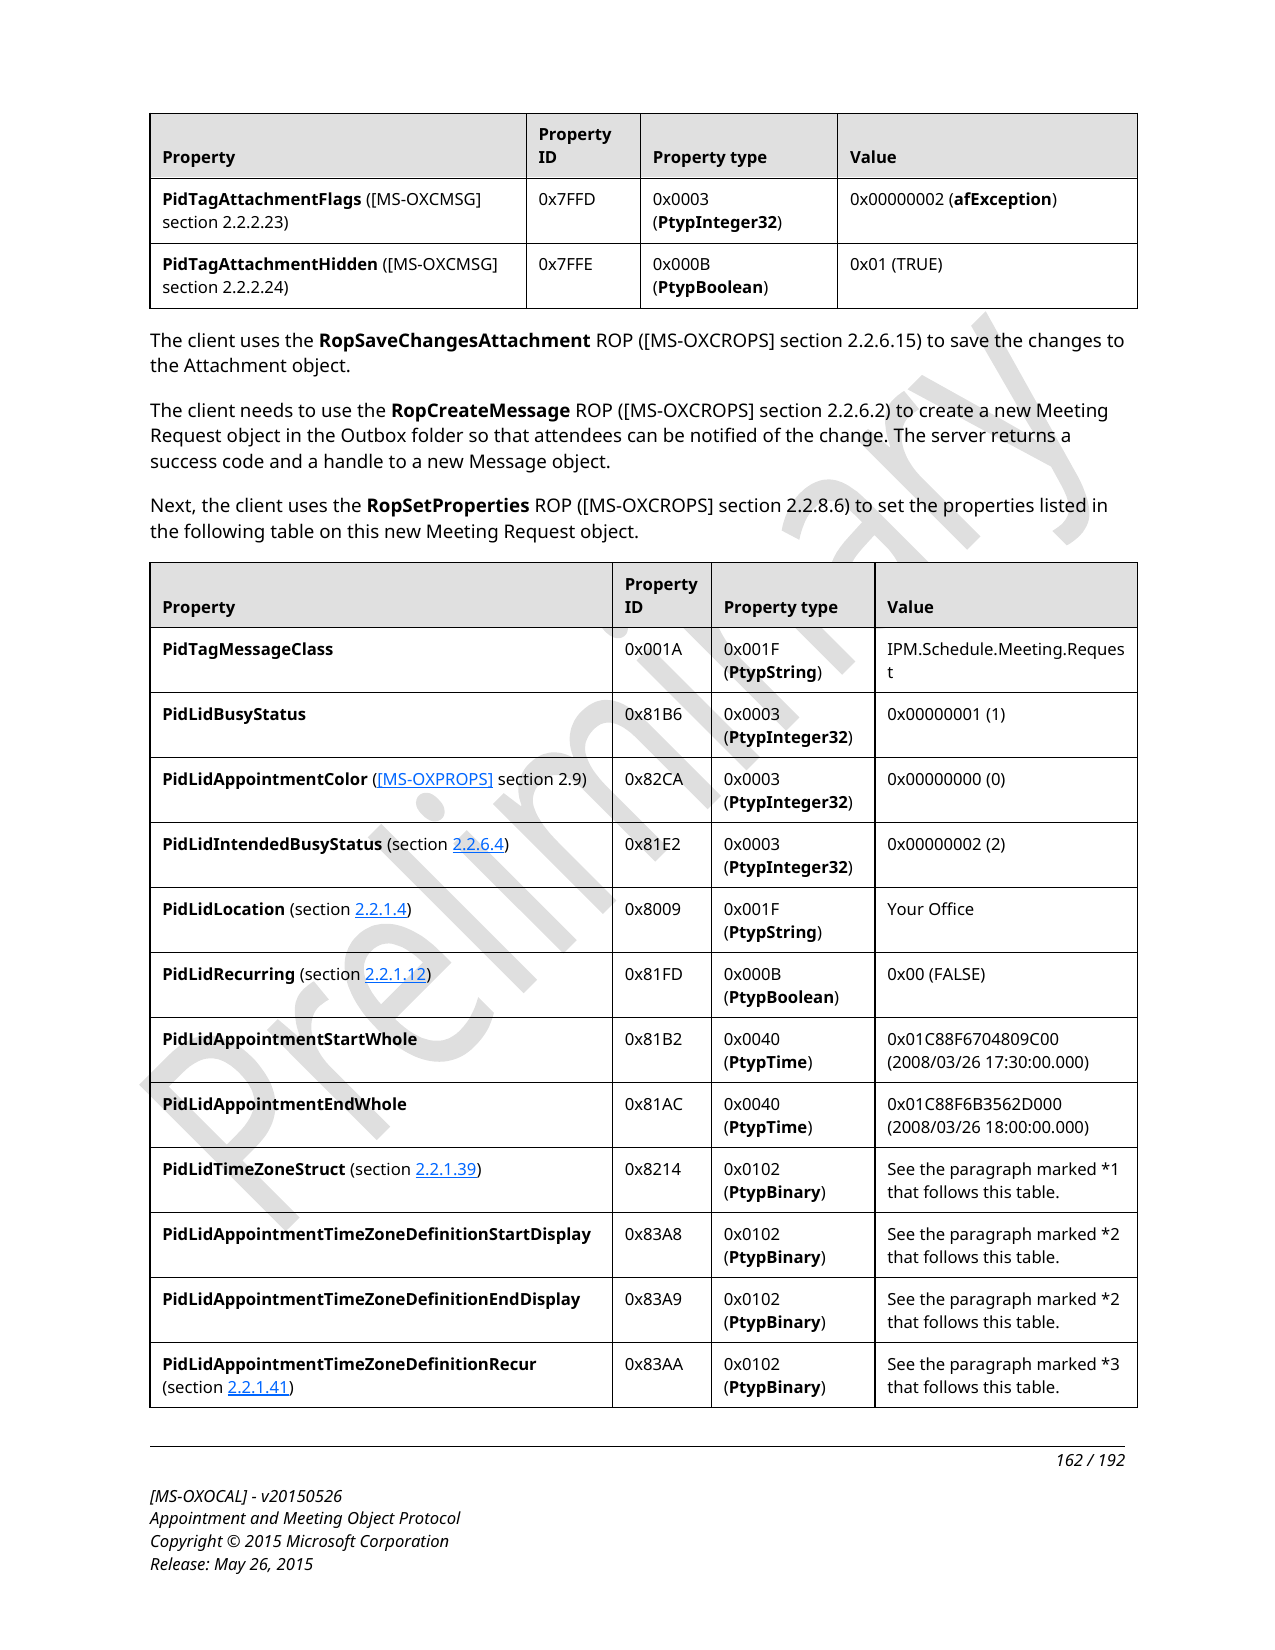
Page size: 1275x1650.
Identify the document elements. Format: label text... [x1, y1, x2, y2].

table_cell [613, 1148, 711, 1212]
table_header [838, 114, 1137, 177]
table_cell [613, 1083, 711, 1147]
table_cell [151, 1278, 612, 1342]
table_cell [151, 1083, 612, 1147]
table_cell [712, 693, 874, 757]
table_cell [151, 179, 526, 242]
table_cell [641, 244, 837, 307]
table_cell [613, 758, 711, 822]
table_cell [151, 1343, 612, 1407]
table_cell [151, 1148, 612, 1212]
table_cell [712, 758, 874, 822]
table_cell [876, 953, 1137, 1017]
text Next, the client uses the RopSetProperties ROP ([MS-OXCROPS] section 2.2.8.6) to set the properties listed in the following table on this new Meeting Request object. [150, 492, 1125, 543]
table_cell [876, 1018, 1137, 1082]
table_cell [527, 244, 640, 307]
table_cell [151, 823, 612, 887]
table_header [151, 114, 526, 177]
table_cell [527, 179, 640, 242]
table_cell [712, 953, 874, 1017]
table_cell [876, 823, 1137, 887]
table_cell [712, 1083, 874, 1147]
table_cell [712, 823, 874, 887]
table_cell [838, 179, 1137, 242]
text The client uses the RopSaveChangesAttachment ROP ([MS-OXCROPS] section 2.2.6.15) to save the changes to the Attachment object. [150, 327, 1125, 378]
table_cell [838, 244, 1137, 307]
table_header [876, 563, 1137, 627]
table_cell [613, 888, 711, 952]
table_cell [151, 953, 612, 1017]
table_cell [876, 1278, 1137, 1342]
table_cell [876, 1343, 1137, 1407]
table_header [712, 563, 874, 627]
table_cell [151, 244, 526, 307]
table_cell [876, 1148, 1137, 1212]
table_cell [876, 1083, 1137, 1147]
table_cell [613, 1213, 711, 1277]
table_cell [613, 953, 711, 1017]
text The client needs to use the RopCreateMessage ROP ([MS-OXCROPS] section 2.2.6.2) to create a new Meeting Request object in the Outbox folder so that attendees can be notified of the change. The server returns a success code and a handle to a new Message object. [150, 397, 1125, 474]
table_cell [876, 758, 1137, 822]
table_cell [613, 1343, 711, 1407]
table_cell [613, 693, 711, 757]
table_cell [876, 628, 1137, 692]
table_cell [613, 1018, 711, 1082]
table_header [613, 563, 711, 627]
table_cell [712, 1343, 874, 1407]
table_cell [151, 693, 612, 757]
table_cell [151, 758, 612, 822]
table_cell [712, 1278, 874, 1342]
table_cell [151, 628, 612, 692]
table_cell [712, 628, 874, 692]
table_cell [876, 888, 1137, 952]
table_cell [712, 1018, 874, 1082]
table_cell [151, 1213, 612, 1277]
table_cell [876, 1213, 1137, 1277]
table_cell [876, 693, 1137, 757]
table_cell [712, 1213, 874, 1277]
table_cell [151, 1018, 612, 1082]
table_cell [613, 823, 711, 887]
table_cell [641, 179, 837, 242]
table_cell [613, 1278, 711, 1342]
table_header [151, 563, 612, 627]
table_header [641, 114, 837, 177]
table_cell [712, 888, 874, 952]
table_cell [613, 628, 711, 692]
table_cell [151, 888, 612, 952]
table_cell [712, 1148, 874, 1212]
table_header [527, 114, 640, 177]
